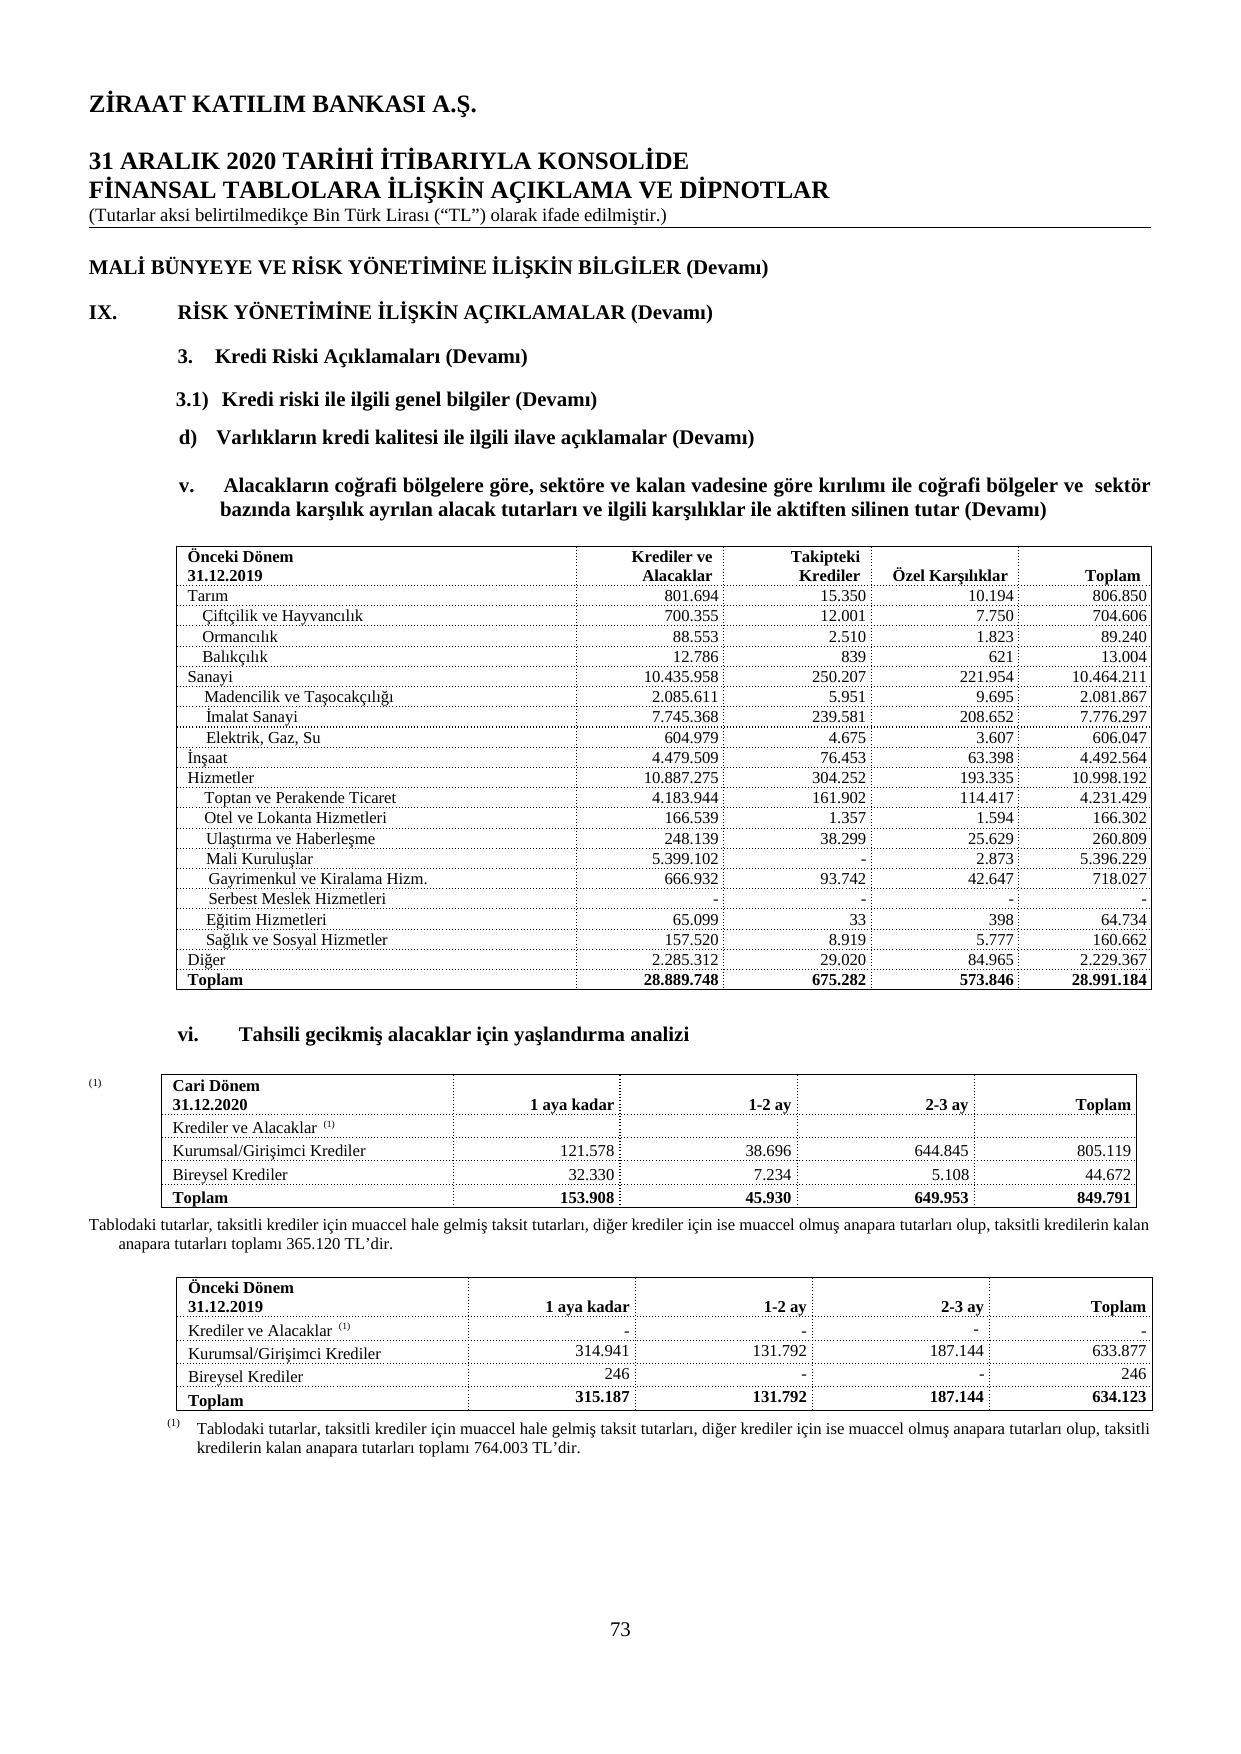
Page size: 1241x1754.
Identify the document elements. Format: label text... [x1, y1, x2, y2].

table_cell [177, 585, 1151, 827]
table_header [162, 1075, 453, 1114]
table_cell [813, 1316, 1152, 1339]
list Tablodaki tutarlar, taksitli krediler için muaccel hale gelmiş taksit tutarları, diğer krediler için ise muaccel olmuş anapara tutarları olup, taksitli kredilerin kalan anapara tutarları toplamı 365.120 TL’dir. [89, 1076, 1152, 1253]
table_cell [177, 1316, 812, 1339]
text v. Alacakların coğrafi bölgelere göre, sektöre ve kalan vadesine göre kırılımı ile coğrafi bölgeler ve sektör bazında karşılık ayrılan alacak tutarları ve ilgili karşılıklar ile aktiften silinen tutar (Devamı) [179, 473, 1152, 521]
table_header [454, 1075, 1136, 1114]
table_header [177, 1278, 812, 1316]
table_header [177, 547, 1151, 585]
list Kredi Riski Açıklamaları (Devamı) [177, 343, 1152, 368]
text IX. RİSK YÖNETİMİNE İLİŞKİN AÇIKLAMALAR (Devamı) [89, 300, 1152, 324]
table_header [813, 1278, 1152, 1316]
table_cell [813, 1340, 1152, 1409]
text 3.1) Kredi riski ile ilgili genel bilgiler (Devamı) [176, 387, 1152, 411]
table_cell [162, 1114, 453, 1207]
text d) Varlıkların kredi kalitesi ile ilgili ilave açıklamalar (Devamı) [179, 425, 1152, 449]
text vi. Tahsili gecikmiş alacaklar için yaşlandırma analizi [89, 1021, 1152, 1046]
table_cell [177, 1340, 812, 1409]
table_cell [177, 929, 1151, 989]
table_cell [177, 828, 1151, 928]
list Tablodaki tutarlar, taksitli krediler için muaccel hale gelmiş taksit tutarları, diğer krediler için ise muaccel olmuş anapara tutarları olup, taksitli kredilerin kalan anapara tutarları toplamı 764.003 TL’dir. [167, 1417, 1152, 1457]
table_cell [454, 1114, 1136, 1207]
text MALİ BÜNYEYE VE RİSK YÖNETİMİNE İLİŞKİN BİLGİLER (Devamı) [89, 255, 1156, 279]
